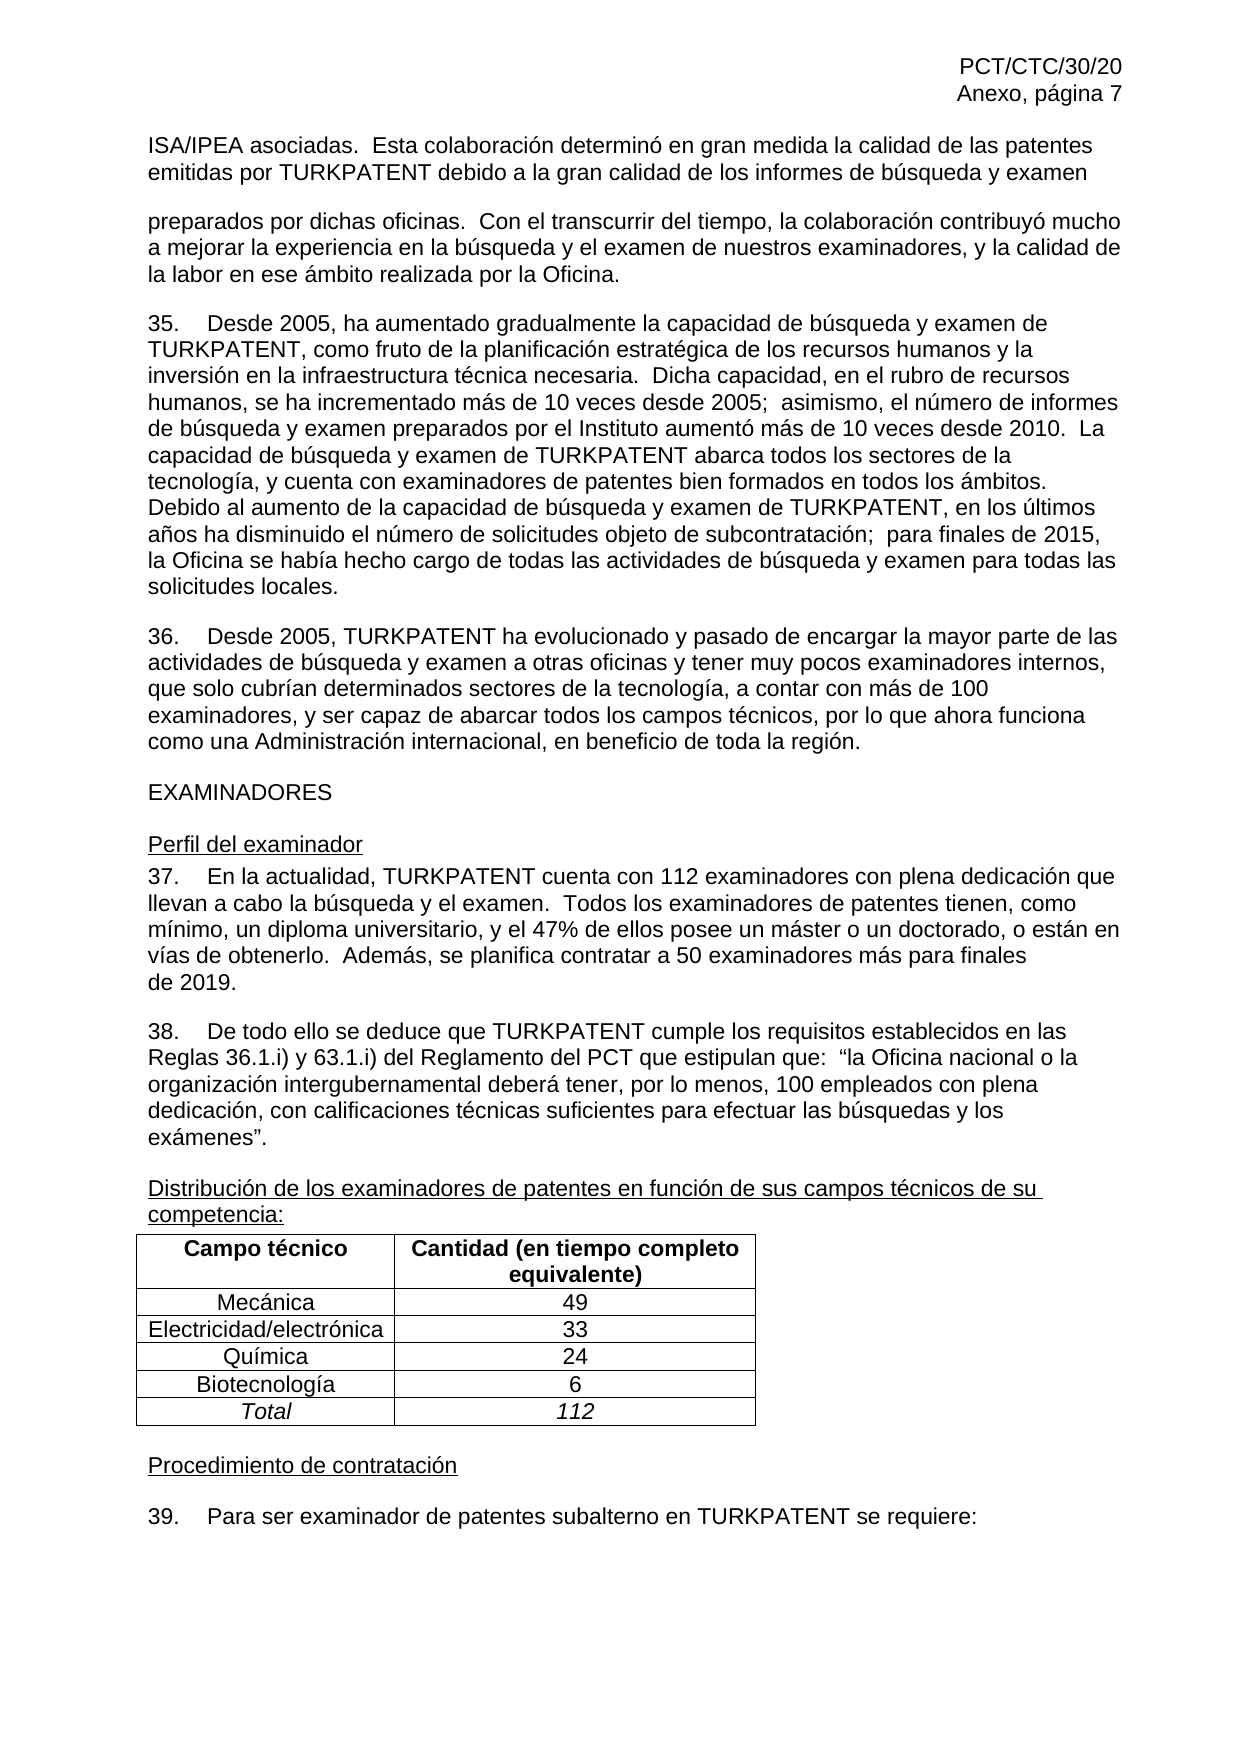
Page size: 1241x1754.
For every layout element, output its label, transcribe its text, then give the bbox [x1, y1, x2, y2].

table_cell 6 [395, 1371, 755, 1397]
text preparados por dichas oficinas. Con el transcurrir del tiempo, la colaboración contribuyó mucho a mejorar la experiencia en la búsqueda y el examen de nuestros examinadores, y la calidad de la labor en ese ámbito realizada por la Oficina. [148, 208, 1122, 287]
list Para ser examinador de patentes subalterno en TURKPATENT se requiere: [148, 1503, 1122, 1529]
table_cell 49 [395, 1289, 755, 1315]
table_cell Mecánica [137, 1289, 394, 1315]
table_cell 33 [395, 1316, 755, 1342]
table_cell Biotecnología [137, 1371, 394, 1397]
subtitle Procedimiento de contratación [148, 1452, 1122, 1478]
table_cell Química [137, 1343, 394, 1370]
table_header Campo técnico [137, 1235, 394, 1287]
table_header Cantidad (en tiempo completo equivalente) [395, 1235, 755, 1287]
table_cell 112 [395, 1398, 755, 1424]
text Perfil del examinador [148, 831, 1122, 857]
list Desde 2005, TURKPATENT ha evolucionado y pasado de encargar la mayor parte de las actividades de búsqueda y examen a otras oficinas y tener muy pocos examinadores internos, que solo cubrían determinados sectores de la tecnología, a contar con más de 100 examinadores, y ser capaz de abarcar todos los campos técnicos, por lo que ahora funciona como una Administración internacional, en beneficio de toda la región. [148, 623, 1122, 754]
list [148, 132, 1122, 185]
list De todo ello se deduce que TURKPATENT cumple los requisitos establecidos en las Reglas 36.1.i) y 63.1.i) del Reglamento del PCT que estipulan que: “la Oficina nacional o la organización intergubernamental deberá tener, por lo menos, 100 empleados con plena dedicación, con calificaciones técnicas suficientes para efectuar las búsquedas y los exámenes”. [148, 1018, 1122, 1150]
list En la actualidad, TURKPATENT cuenta con 112 examinadores con plena dedicación que llevan a cabo la búsqueda y el examen. Todos los examinadores de patentes tienen, como mínimo, un diploma universitario, y el 47% de ellos posee un máster o un doctorado, o están en vías de obtenerlo. Además, se planifica contratar a 50 examinadores más para finales de 2019. [148, 863, 1122, 995]
table_cell Electricidad/electrónica [137, 1316, 394, 1342]
list Desde 2005, ha aumentado gradualmente la capacidad de búsqueda y examen de TURKPATENT, como fruto de la planificación estratégica de los recursos humanos y la inversión en la infraestructura técnica necesaria. Dicha capacidad, en el rubro de recursos humanos, se ha incrementado más de 10 veces desde 2005; asimismo, el número de informes de búsqueda y examen preparados por el Instituto aumentó más de 10 veces desde 2010. La capacidad de búsqueda y examen de TURKPATENT abarca todos los sectores de la tecnología, y cuenta con examinadores de patentes bien formados en todos los ámbitos. Debido al aumento de la capacidad de búsqueda y examen de TURKPATENT, en los últimos años ha disminuido el número de solicitudes objeto de subcontratación; para finales de 2015, la Oficina se había hecho cargo de todas las actividades de búsqueda y examen para todas las solicitudes locales. [148, 310, 1122, 600]
text Distribución de los examinadores de patentes en función de sus campos técnicos de su competencia: [148, 1175, 1122, 1227]
text Examinadores [148, 779, 1122, 806]
table_cell 24 [395, 1343, 755, 1370]
table_cell Total [137, 1398, 394, 1424]
